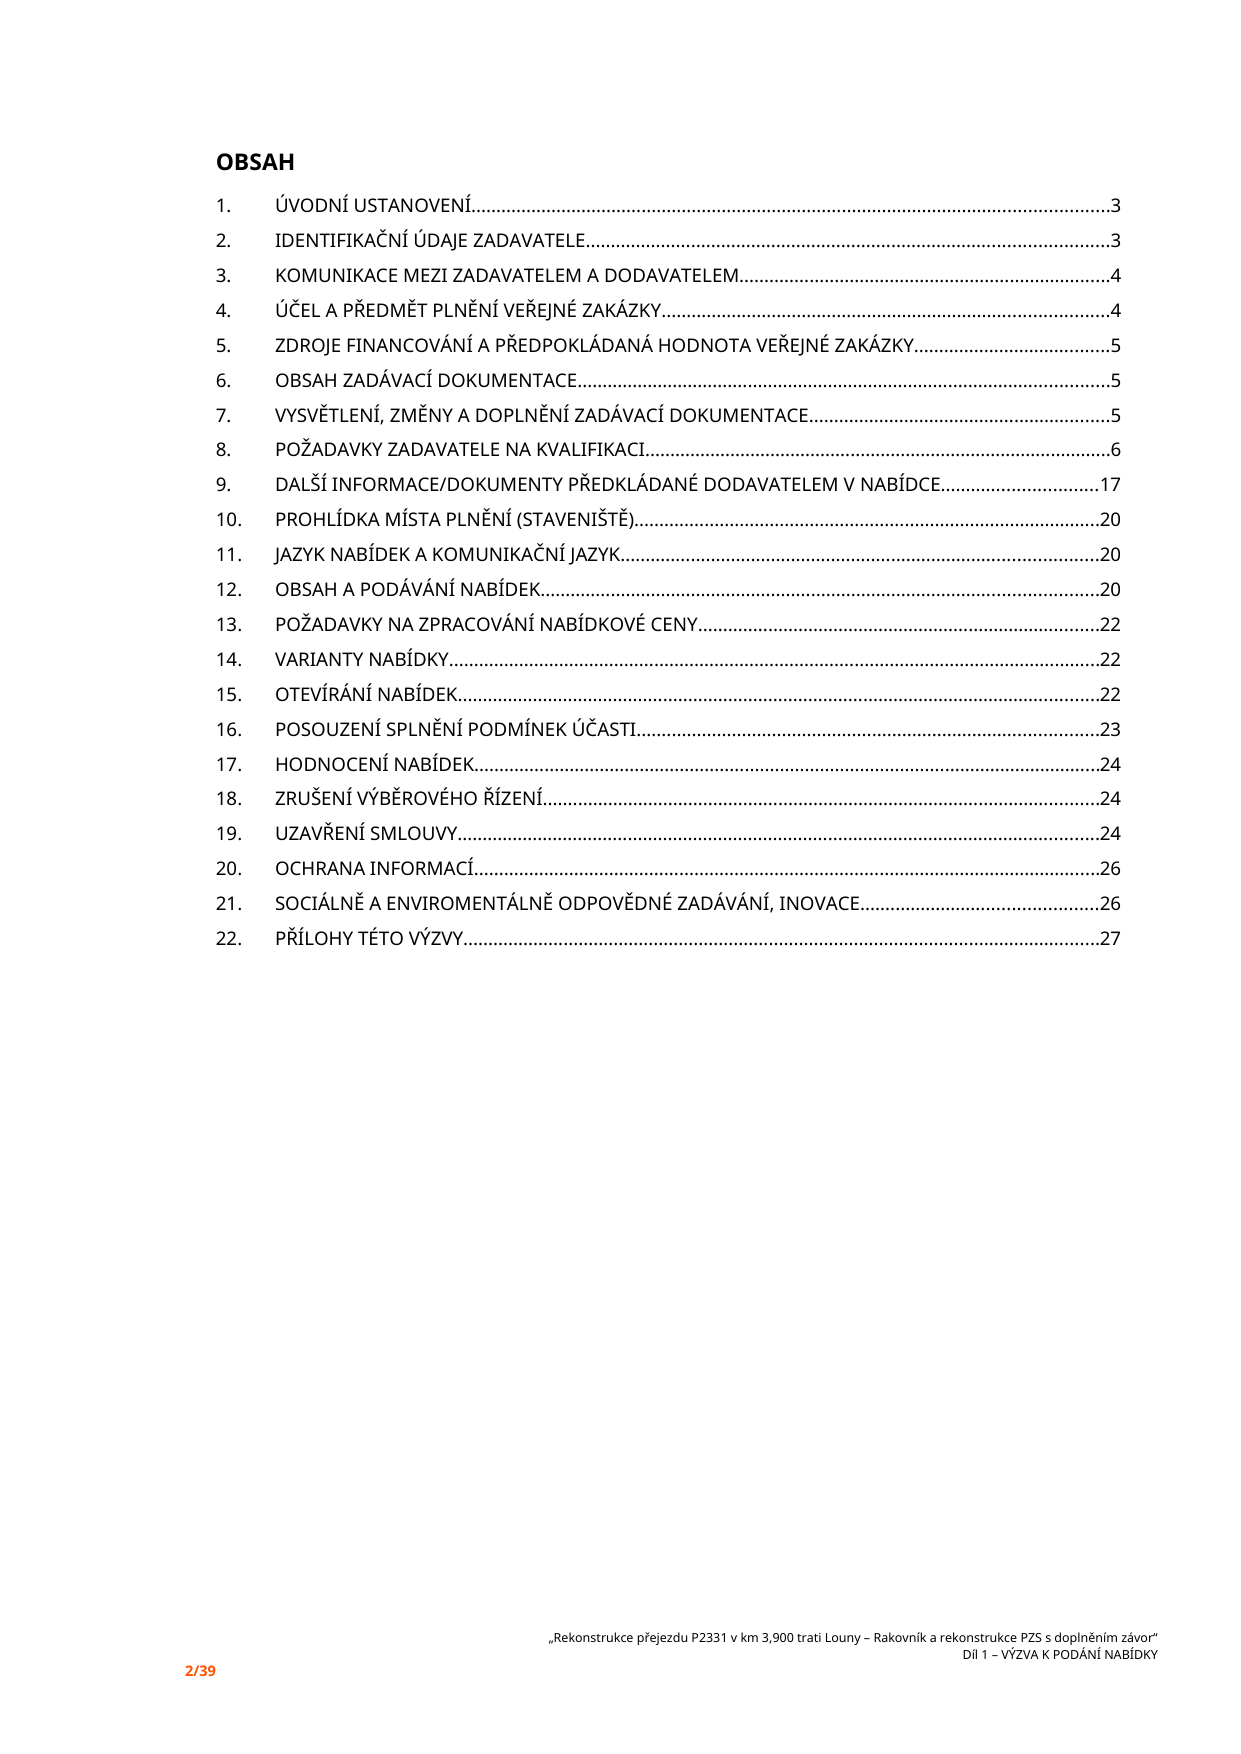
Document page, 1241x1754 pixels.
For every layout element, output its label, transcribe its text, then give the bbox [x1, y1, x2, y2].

text 6. OBSAH ZADÁVACÍ DOKUMENTACE 5 [216, 367, 1122, 392]
text 20. OCHRANA INFORMACÍ 26 [216, 856, 1122, 881]
text 22. PŘÍLOHY TÉTO VÝZVY 27 [216, 925, 1122, 951]
text 5. ZDROJE FINANCOVÁNÍ A PŘEDPOKLÁDANÁ HODNOTA VEŘEJNÉ ZAKÁZKY 5 [216, 332, 1122, 358]
text 17. HODNOCENÍ NABÍDEK 24 [216, 751, 1122, 776]
text 11. JAZYK NABÍDEK A KOMUNIKAČNÍ JAZYK 20 [216, 541, 1122, 567]
text 4. ÚČEL A PŘEDMĚT PLNĚNÍ VEŘEJNÉ ZAKÁZKY 4 [216, 297, 1122, 323]
text 12. OBSAH A PODÁVÁNÍ NABÍDEK 20 [216, 576, 1122, 602]
text 10. PROHLÍDKA MÍSTA PLNĚNÍ (STAVENIŠTĚ) 20 [216, 507, 1122, 532]
text 13. POŽADAVKY NA ZPRACOVÁNÍ NABÍDKOVÉ CENY 22 [216, 611, 1122, 637]
text 1. ÚVODNÍ USTANOVENÍ 3 [216, 192, 1122, 218]
text 16. POSOUZENÍ SPLNĚNÍ PODMÍNEK ÚČASTI 23 [216, 716, 1122, 741]
text 9. DALŠÍ INFORMACE/DOKUMENTY PŘEDKLÁDANÉ DODAVATELEM V NABÍDCE 17 [216, 472, 1122, 497]
text 15. OTEVÍRÁNÍ NABÍDEK 22 [216, 681, 1122, 707]
text 21. SOCIÁLNĚ A ENVIROMENTÁLNĚ ODPOVĚDNÉ ZADÁVÁNÍ, INOVACE 26 [216, 890, 1122, 916]
text 3. KOMUNIKACE MEZI ZADAVATELEM a DODAVATELEM 4 [216, 262, 1122, 288]
text 8. POŽADAVKY ZADAVATELE NA KVALIFIKACI 6 [216, 437, 1122, 462]
text 19. UZAVŘENÍ SMLOUVY 24 [216, 821, 1122, 846]
text 7. VYSVĚTLENÍ, ZMĚNY A DOPLNĚNÍ ZADÁVACÍ DOKUMENTACE 5 [216, 402, 1122, 427]
text 2. IDENTIFIKAČNÍ ÚDAJE ZADAVATELE 3 [216, 227, 1122, 253]
text 18. ZRUŠENÍ VÝBĚROVÉHO ŘÍZENÍ 24 [216, 786, 1122, 811]
text Obsah [216, 146, 1122, 177]
text 14. VARIANTY NABÍDKY 22 [216, 646, 1122, 672]
